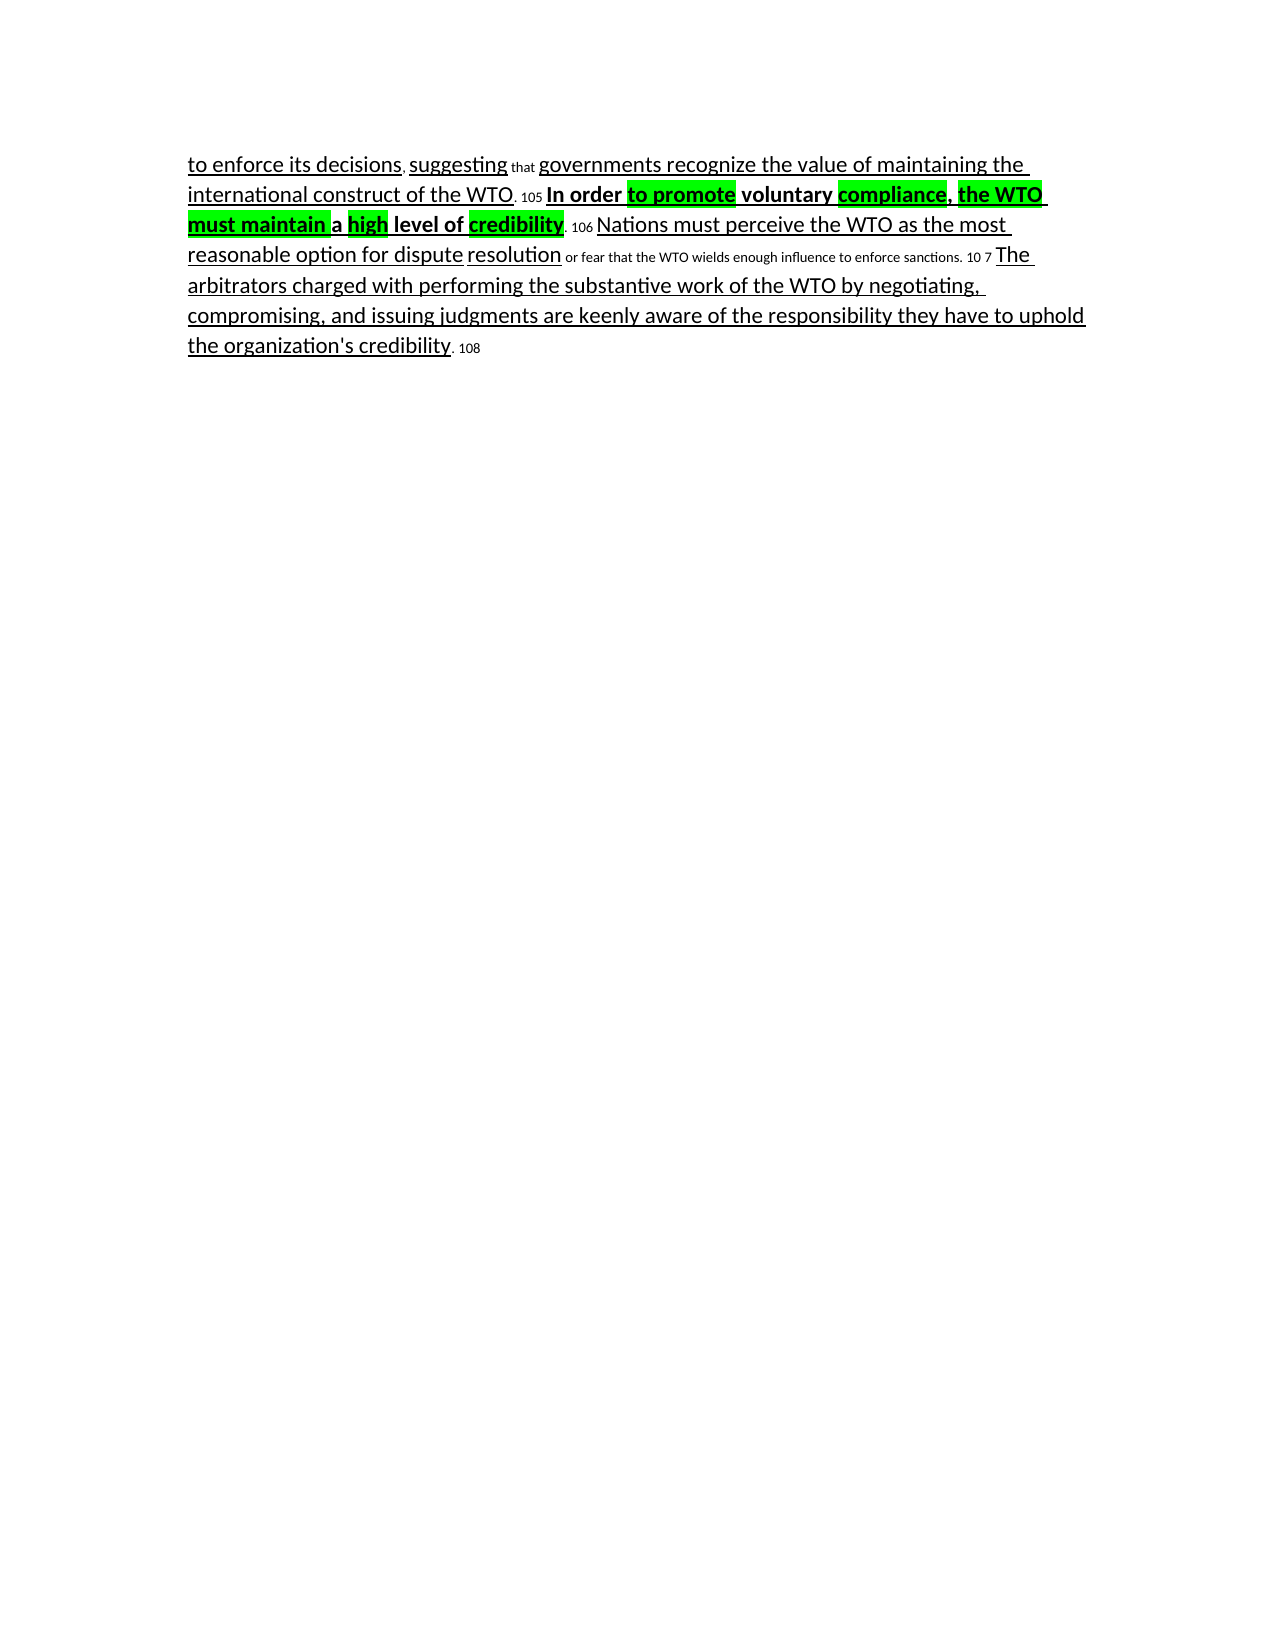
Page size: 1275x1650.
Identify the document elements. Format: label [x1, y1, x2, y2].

text [187, 150, 1087, 359]
